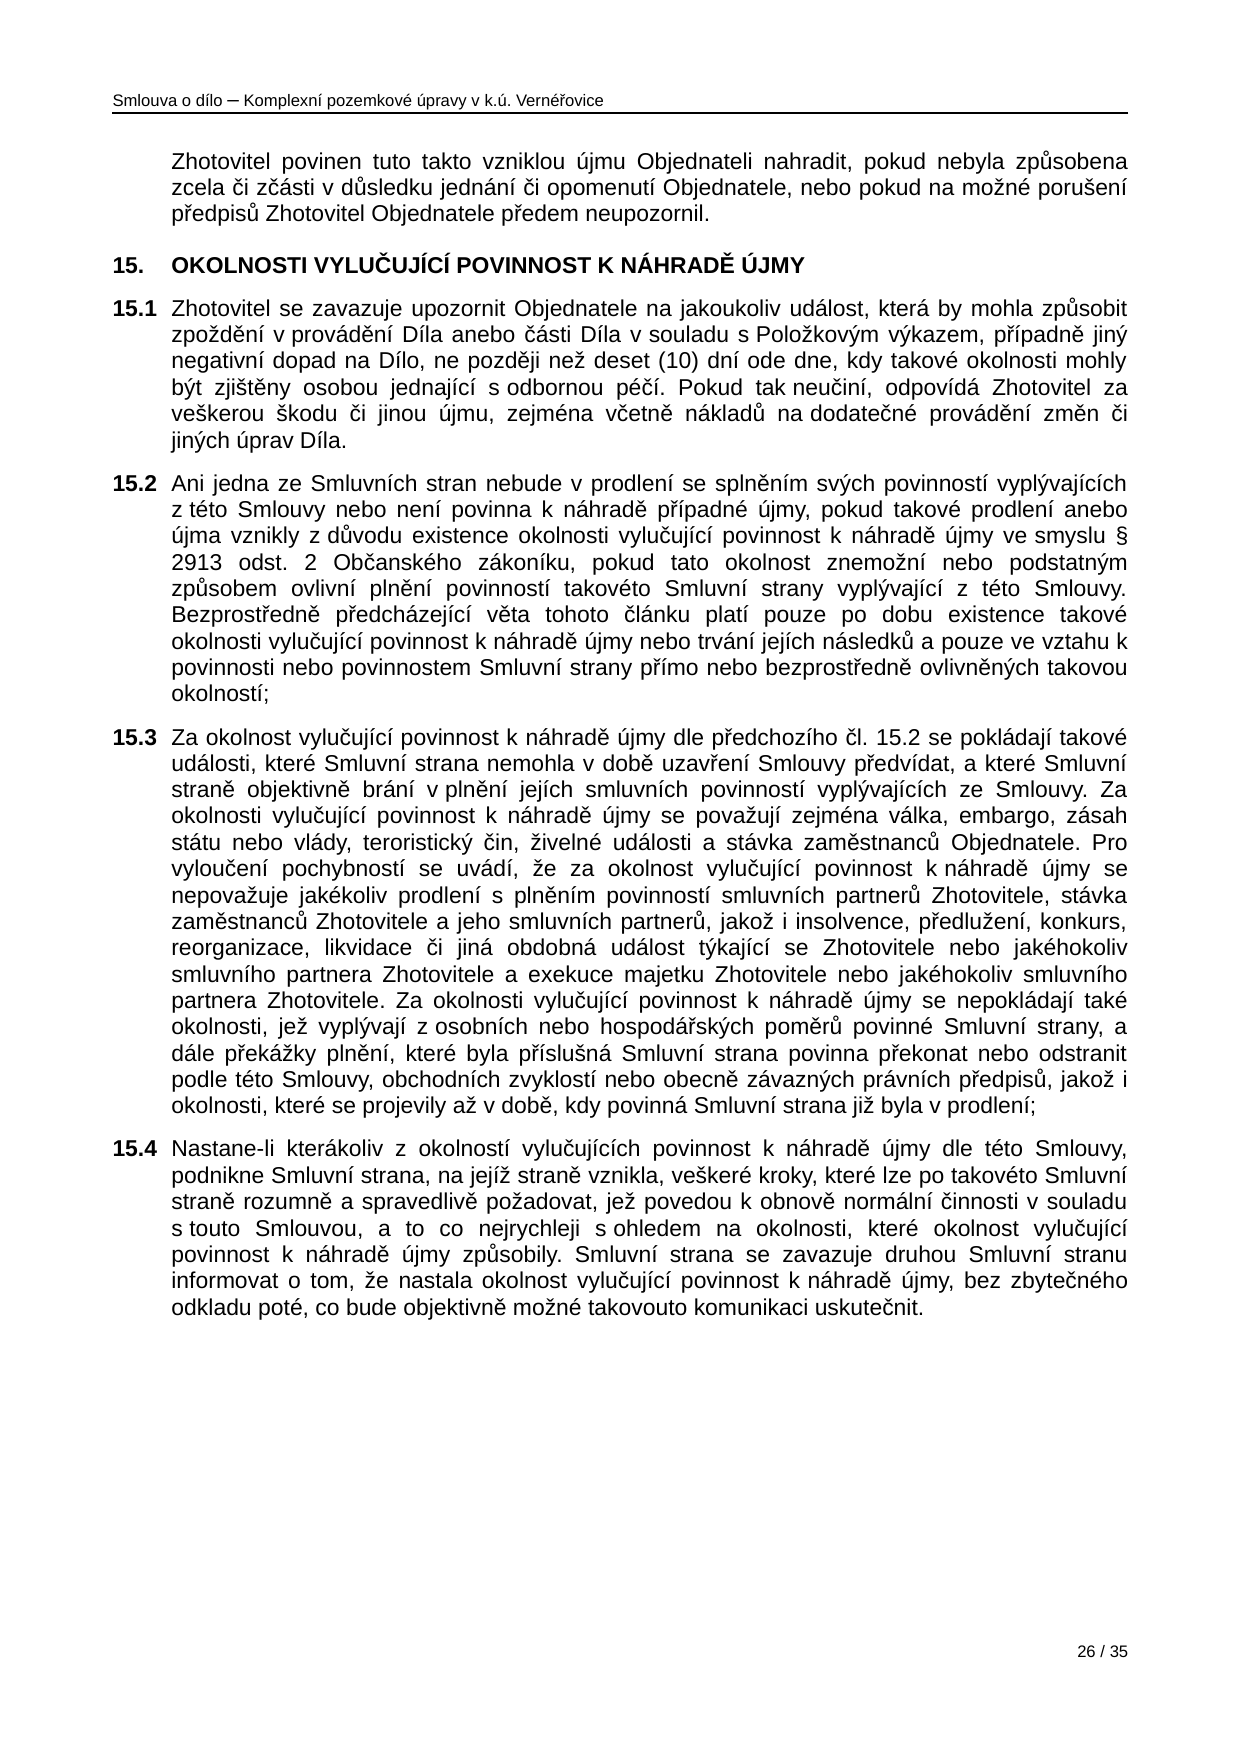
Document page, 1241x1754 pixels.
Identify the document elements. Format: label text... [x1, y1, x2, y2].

text Okolnosti vylučující povinnost k náhradě újmy [112, 252, 1128, 278]
text Nastane-li kterákoliv z okolností vylučujících povinnost k náhradě újmy dle této Smlouvy, podnikne Smluvní strana, na jejíž straně vznikla, veškeré kroky, které lze po takovéto Smluvní straně rozumně a spravedlivě požadovat, jež povedou k obnově normální činnosti v souladu s touto Smlouvou, a to co nejrychleji s ohledem na okolnosti, které okolnost vylučující povinnost k náhradě újmy způsobily. Smluvní strana se zavazuje druhou Smluvní stranu informovat o tom, že nastala okolnost vylučující povinnost k náhradě újmy, bez zbytečného odkladu poté, co bude objektivně možné takovouto komunikaci uskutečnit. [112, 1135, 1128, 1320]
text Ani jedna ze Smluvních stran nebude v prodlení se splněním svých povinností vyplývajících z této Smlouvy nebo není povinna k náhradě případné újmy, pokud takové prodlení anebo újma vznikly z důvodu existence okolnosti vylučující povinnost k náhradě újmy ve smyslu § 2913 odst. 2 Občanského zákoníku, pokud tato okolnost znemožní nebo podstatným způsobem ovlivní plnění povinností takovéto Smluvní strany vyplývající z této Smlouvy. Bezprostředně předcházející věta tohoto článku platí pouze po dobu existence takové okolnosti vylučující povinnost k náhradě újmy nebo trvání jejích následků a pouze ve vztahu k povinnosti nebo povinnostem Smluvní strany přímo nebo bezprostředně ovlivněných takovou okolností; [112, 469, 1128, 707]
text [112, 148, 1128, 227]
text Zhotovitel se zavazuje upozornit Objednatele na jakoukoliv událost, která by mohla způsobit zpoždění v provádění Díla anebo části Díla v souladu s Položkovým výkazem, případně jiný negativní dopad na Dílo, ne později než deset (10) dní ode dne, kdy takové okolnosti mohly být zjištěny osobou jednající s odbornou péčí. Pokud tak neučiní, odpovídá Zhotovitel za veškerou škodu či jinou újmu, zejména včetně nákladů na dodatečné provádění změn či jiných úprav Díla. [112, 295, 1128, 453]
text Za okolnost vylučující povinnost k náhradě újmy dle předchozího čl. 15.2 se pokládají takové události, které Smluvní strana nemohla v době uzavření Smlouvy předvídat, a které Smluvní straně objektivně brání v plnění jejích smluvních povinností vyplývajících ze Smlouvy. Za okolnosti vylučující povinnost k náhradě újmy se považují zejména válka, embargo, zásah státu nebo vlády, teroristický čin, živelné události a stávka zaměstnanců Objednatele. Pro vyloučení pochybností se uvádí, že za okolnost vylučující povinnost k náhradě újmy se nepovažuje jakékoliv prodlení s plněním povinností smluvních partnerů Zhotovitele, stávka zaměstnanců Zhotovitele a jeho smluvních partnerů, jakož i insolvence, předlužení, konkurs, reorganizace, likvidace či jiná obdobná událost týkající se Zhotovitele nebo jakéhokoliv smluvního partnera Zhotovitele a exekuce majetku Zhotovitele nebo jakéhokoliv smluvního partnera Zhotovitele. Za okolnosti vylučující povinnost k náhradě újmy se nepokládají také okolnosti, jež vyplývají z osobních nebo hospodářských poměrů povinné Smluvní strany, a dále překážky plnění, které byla příslušná Smluvní strana povinna překonat nebo odstranit podle této Smlouvy, obchodních zvyklostí nebo obecně závazných právních předpisů, jakož i okolnosti, které se projevily až v době, kdy povinná Smluvní strana již byla v prodlení; [112, 723, 1128, 1119]
